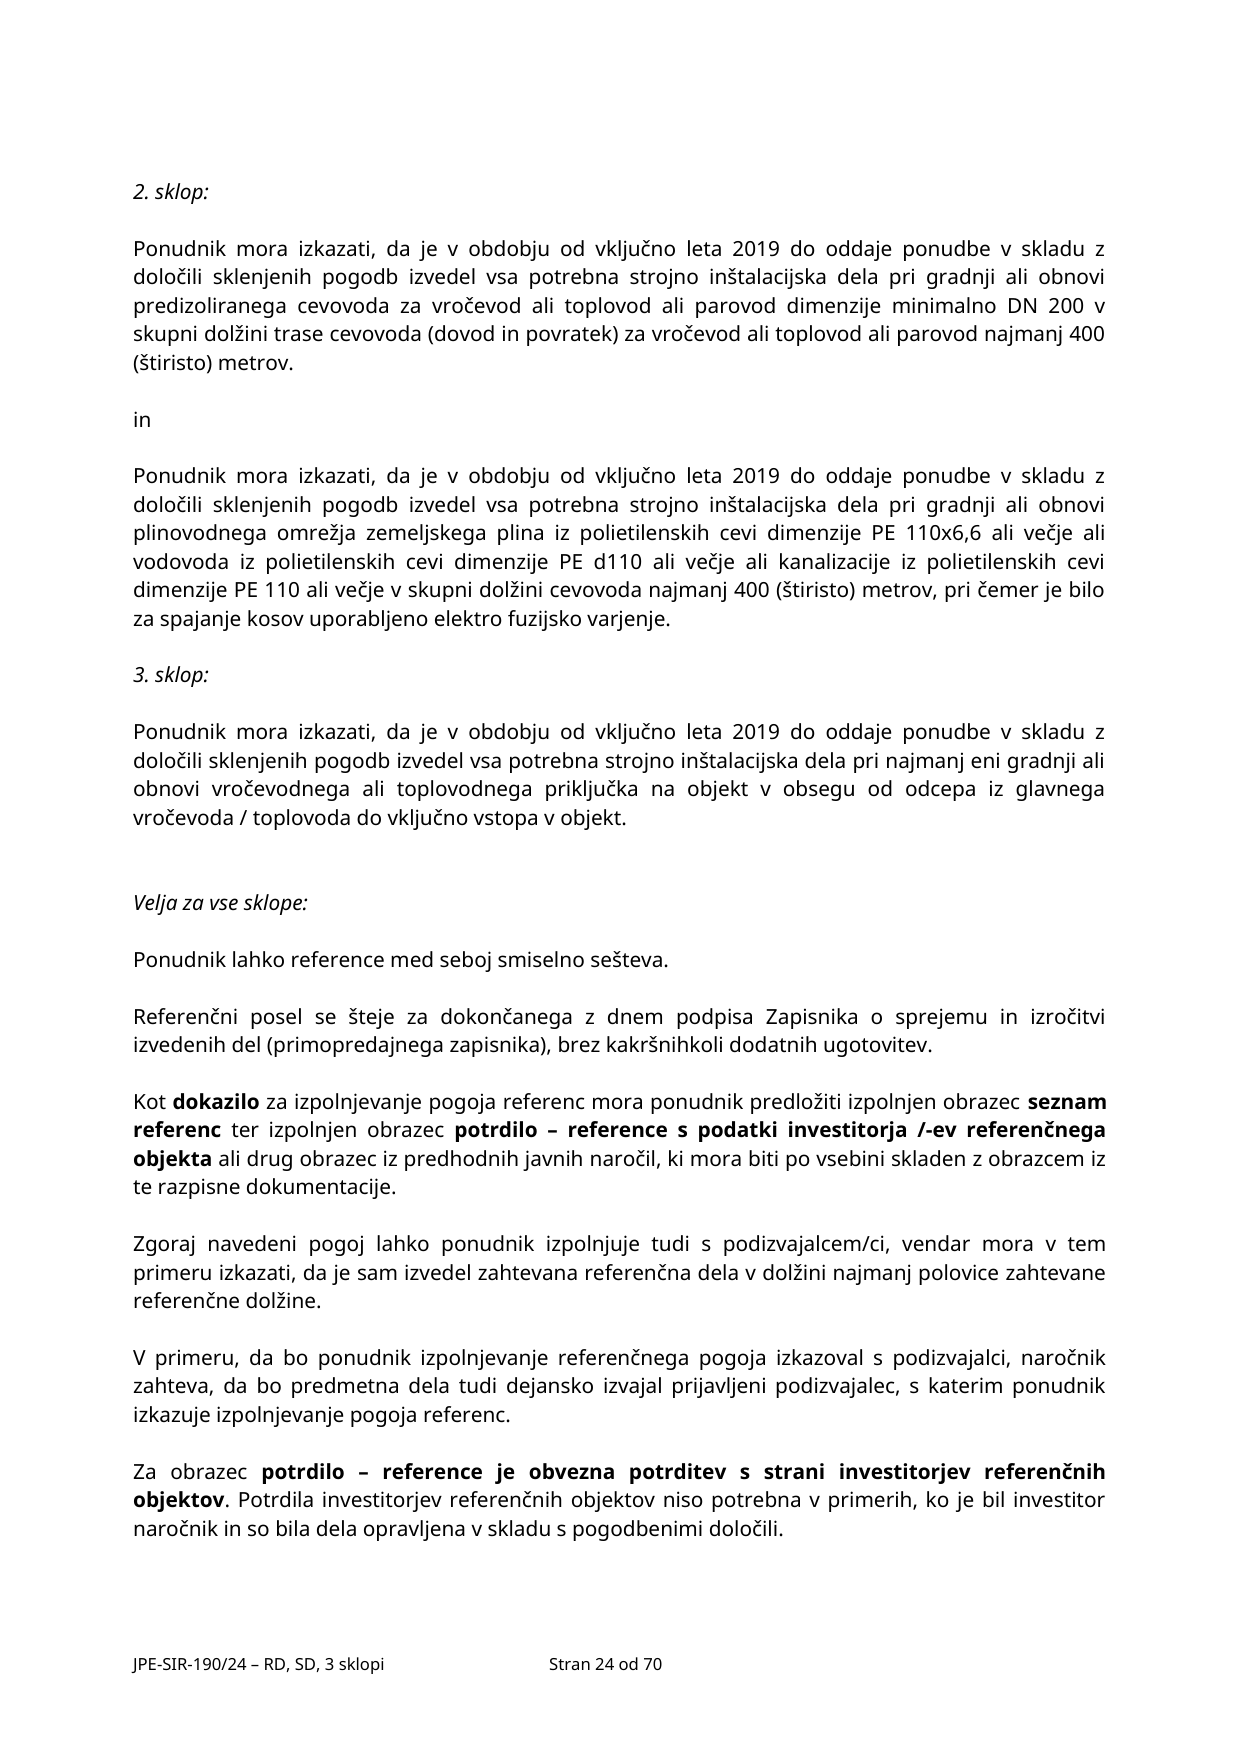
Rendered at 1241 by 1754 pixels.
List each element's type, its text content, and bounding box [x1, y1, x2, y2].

text Ponudnik mora izkazati, da je v obdobju od vključno leta 2019 do oddaje ponudbe v skladu z določili sklenjenih pogodb izvedel vsa potrebna strojno inštalacijska dela pri gradnji ali obnovi plinovodnega omrežja zemeljskega plina iz polietilenskih cevi dimenzije PE 110x6,6 ali večje ali vodovoda iz polietilenskih cevi dimenzije PE d110 ali večje ali kanalizacije iz polietilenskih cevi dimenzije PE 110 ali večje v skupni dolžini cevovoda najmanj 400 (štiristo) metrov, pri čemer je bilo za spajanje kosov uporabljeno elektro fuzijsko varjenje. [133, 462, 1107, 632]
text 3. sklop: [133, 661, 1107, 689]
text Kot dokazilo za izpolnjevanje pogoja referenc mora ponudnik predložiti izpolnjen obrazec seznam referenc ter izpolnjen obrazec potrdilo – reference s podatki investitorja /-ev referenčnega objekta ali drug obrazec iz predhodnih javnih naročil, ki mora biti po vsebini skladen z obrazcem iz te razpisne dokumentacije. [133, 1087, 1107, 1201]
text Velja za vse sklope: [133, 888, 1107, 917]
text Ponudnik mora izkazati, da je v obdobju od vključno leta 2019 do oddaje ponudbe v skladu z določili sklenjenih pogodb izvedel vsa potrebna strojno inštalacijska dela pri gradnji ali obnovi predizoliranega cevovoda za vročevod ali toplovod ali parovod dimenzije minimalno DN 200 v skupni dolžini trase cevovoda (dovod in povratek) za vročevod ali toplovod ali parovod najmanj 400 (štiristo) metrov. [133, 234, 1107, 376]
text Referenčni posel se šteje za dokončanega z dnem podpisa Zapisnika o sprejemu in izročitvi izvedenih del (primopredajnega zapisnika), brez kakršnihkoli dodatnih ugotovitev. [133, 1002, 1107, 1059]
text Ponudnik mora izkazati, da je v obdobju od vključno leta 2019 do oddaje ponudbe v skladu z določili sklenjenih pogodb izvedel vsa potrebna strojno inštalacijska dela pri najmanj eni gradnji ali obnovi vročevodnega ali toplovodnega priključka na objekt v obsegu od odcepa iz glavnega vročevoda / toplovoda do vključno vstopa v objekt. [133, 717, 1107, 831]
text Za obrazec potrdilo – reference je obvezna potrditev s strani investitorjev referenčnih objektov. Potrdila investitorjev referenčnih objektov niso potrebna v primerih, ko je bil investitor naročnik in so bila dela opravljena v skladu s pogodbenimi določili. [133, 1457, 1107, 1542]
text Ponudnik lahko reference med seboj smiselno sešteva. [133, 945, 1107, 973]
text 2. sklop: [133, 177, 1107, 206]
text in [133, 405, 1107, 433]
text V primeru, da bo ponudnik izpolnjevanje referenčnega pogoja izkazoval s podizvajalci, naročnik zahteva, da bo predmetna dela tudi dejansko izvajal prijavljeni podizvajalec, s katerim ponudnik izkazuje izpolnjevanje pogoja referenc. [133, 1343, 1107, 1428]
text Zgoraj navedeni pogoj lahko ponudnik izpolnjuje tudi s podizvajalcem/ci, vendar mora v tem primeru izkazati, da je sam izvedel zahtevana referenčna dela v dolžini najmanj polovice zahtevane referenčne dolžine. [133, 1229, 1107, 1315]
